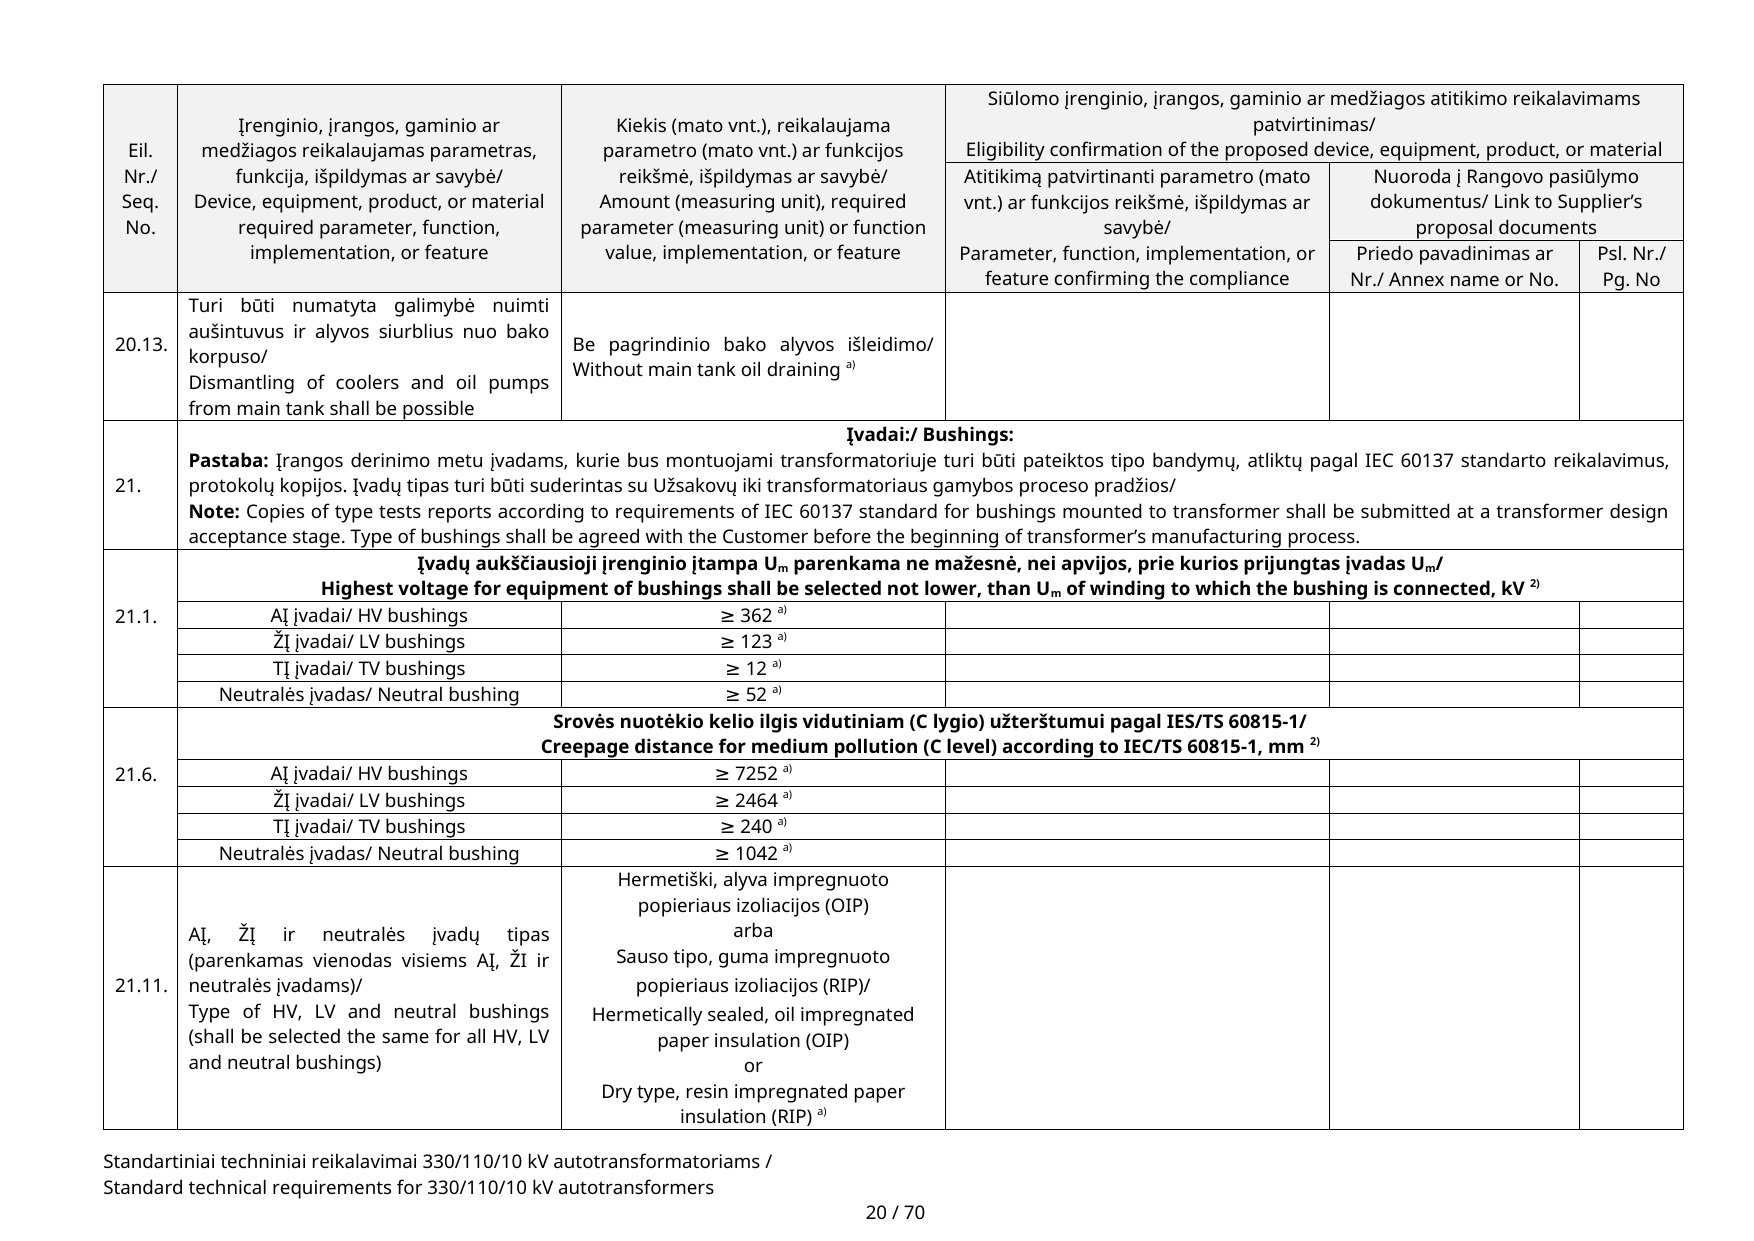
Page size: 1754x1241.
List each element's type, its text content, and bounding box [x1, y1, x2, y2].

table_header Eil. Nr./ Seq. No. [104, 85, 177, 292]
table_header Kiekis (mato vnt.), reikalaujama parametro (mato vnt.) ar funkcijos reikšmė, išpildymas ar savybė/ Amount (measuring unit), required parameter (measuring unit) or function value, implementation, or feature [562, 85, 945, 292]
table_cell [946, 760, 1329, 786]
table_cell [1580, 602, 1683, 628]
table_cell [1580, 814, 1683, 839]
table_cell Psl. Nr./ Pg. No [1580, 241, 1683, 292]
table_cell Neutralės įvadas/ Neutral bushing [178, 682, 561, 707]
table_cell [946, 602, 1329, 628]
table_cell Įvadų aukščiausioji įrenginio įtampa Um parenkama ne mažesnė, nei apvijos, prie kurios prijungtas įvadas Um/ Highest voltage for equipment of bushings shall be selected not lower, than Um of winding to which the bushing is connected, kV 2) [178, 550, 1683, 601]
table_cell [946, 814, 1329, 839]
table_cell ≥ 7252 a) [562, 760, 945, 786]
table_cell AĮ įvadai/ HV bushings [178, 602, 561, 628]
table_cell Nuoroda į Rangovo pasiūlymo dokumentus/ Link to Supplier’s proposal documents [1330, 163, 1683, 239]
table_cell [1330, 867, 1579, 1129]
table_cell [1580, 787, 1683, 812]
table_cell [1580, 840, 1683, 866]
table_cell Atitikimą patvirtinanti parametro (mato vnt.) ar funkcijos reikšmė, išpildymas ar savybė/ Parameter, function, implementation, or feature confirming the compliance [946, 163, 1329, 292]
table_cell ≥ 362 a) [562, 602, 945, 628]
table_cell [1580, 655, 1683, 681]
table_cell Turi būti numatyta galimybė nuimti aušintuvus ir alyvos siurblius nuo bako korpuso/ Dismantling of coolers and oil pumps from main tank shall be possible [178, 293, 561, 420]
table_cell TĮ įvadai/ TV bushings [178, 814, 561, 839]
table_cell [946, 787, 1329, 812]
table_cell Be pagrindinio bako alyvos išleidimo/ Without main tank oil draining a) [562, 293, 945, 420]
table_header Įrenginio, įrangos, gaminio ar medžiagos reikalaujamas parametras, funkcija, išpildymas ar savybė/ Device, equipment, product, or material required parameter, function, implementation, or feature [178, 85, 561, 292]
table_cell ≥ 1042 a) [562, 840, 945, 866]
table_cell [946, 867, 1329, 1129]
table_cell [946, 655, 1329, 681]
table_cell [1330, 787, 1579, 812]
table_cell ŽĮ įvadai/ LV bushings [178, 787, 561, 812]
table_cell [1330, 760, 1579, 786]
table_cell [946, 840, 1329, 866]
table_cell ≥ 240 a) [562, 814, 945, 839]
table_cell [1330, 682, 1579, 707]
table_cell [1330, 629, 1579, 654]
table_cell [104, 550, 177, 707]
table_cell [1330, 602, 1579, 628]
table_cell [104, 293, 177, 420]
table_cell Srovės nuotėkio kelio ilgis vidutiniam (C lygio) užterštumui pagal IES/TS 60815-1/ Creepage distance for medium pollution (C level) according to IEC/TS 60815-1, mm 2) [178, 708, 1683, 759]
table_cell [104, 708, 177, 866]
table_cell AĮ įvadai/ HV bushings [178, 760, 561, 786]
table_cell Hermetiški, alyva impregnuoto popieriaus izoliacijos (OIP) arba Sauso tipo, guma impregnuoto popieriaus izoliacijos (RIP)/ Hermetically sealed, oil impregnated paper insulation (OIP) or Dry type, resin impregnated paper insulation (RIP) a) [562, 867, 945, 1129]
table_cell ≥ 123 a) [562, 629, 945, 654]
table_cell [1580, 293, 1683, 420]
table_cell [1330, 293, 1579, 420]
table_cell [1330, 814, 1579, 839]
table_cell ≥ 52 a) [562, 682, 945, 707]
table_cell ŽĮ įvadai/ LV bushings [178, 629, 561, 654]
table_cell [1580, 629, 1683, 654]
table_cell [1580, 682, 1683, 707]
table_cell [1580, 867, 1683, 1129]
table_cell TĮ įvadai/ TV bushings [178, 655, 561, 681]
table_cell [1330, 840, 1579, 866]
table_cell [104, 421, 177, 549]
table_cell [946, 629, 1329, 654]
table_cell [1580, 760, 1683, 786]
table_header Siūlomo įrenginio, įrangos, gaminio ar medžiagos atitikimo reikalavimams patvirtinimas/ Eligibility confirmation of the proposed device, equipment, product, or material [946, 85, 1683, 162]
table_cell ≥ 2464 a) [562, 787, 945, 812]
table_cell Įvadai:/ Bushings: Pastaba: Įrangos derinimo metu įvadams, kurie bus montuojami transformatoriuje turi būti pateiktos tipo bandymų, atliktų pagal IEC 60137 standarto reikalavimus, protokolų kopijos. Įvadų tipas turi būti suderintas su Užsakovų iki transformatoriaus gamybos proceso pradžios/ Note: Copies of type tests reports according to requirements of IEC 60137 standard for bushings mounted to transformer shall be submitted at a transformer design acceptance stage. Type of bushings shall be agreed with the Customer before the beginning of transformer’s manufacturing process. [178, 421, 1683, 549]
table_cell ≥ 12 a) [562, 655, 945, 681]
table_cell [104, 867, 177, 1129]
table_cell AĮ, ŽĮ ir neutralės įvadų tipas (parenkamas vienodas visiems AĮ, ŽI ir neutralės įvadams)/ Type of HV, LV and neutral bushings (shall be selected the same for all HV, LV and neutral bushings) [178, 867, 561, 1129]
table_cell Neutralės įvadas/ Neutral bushing [178, 840, 561, 866]
table_cell [946, 682, 1329, 707]
table_cell [1330, 655, 1579, 681]
table_cell Priedo pavadinimas ar Nr./ Annex name or No. [1330, 241, 1579, 292]
table_cell [946, 293, 1329, 420]
